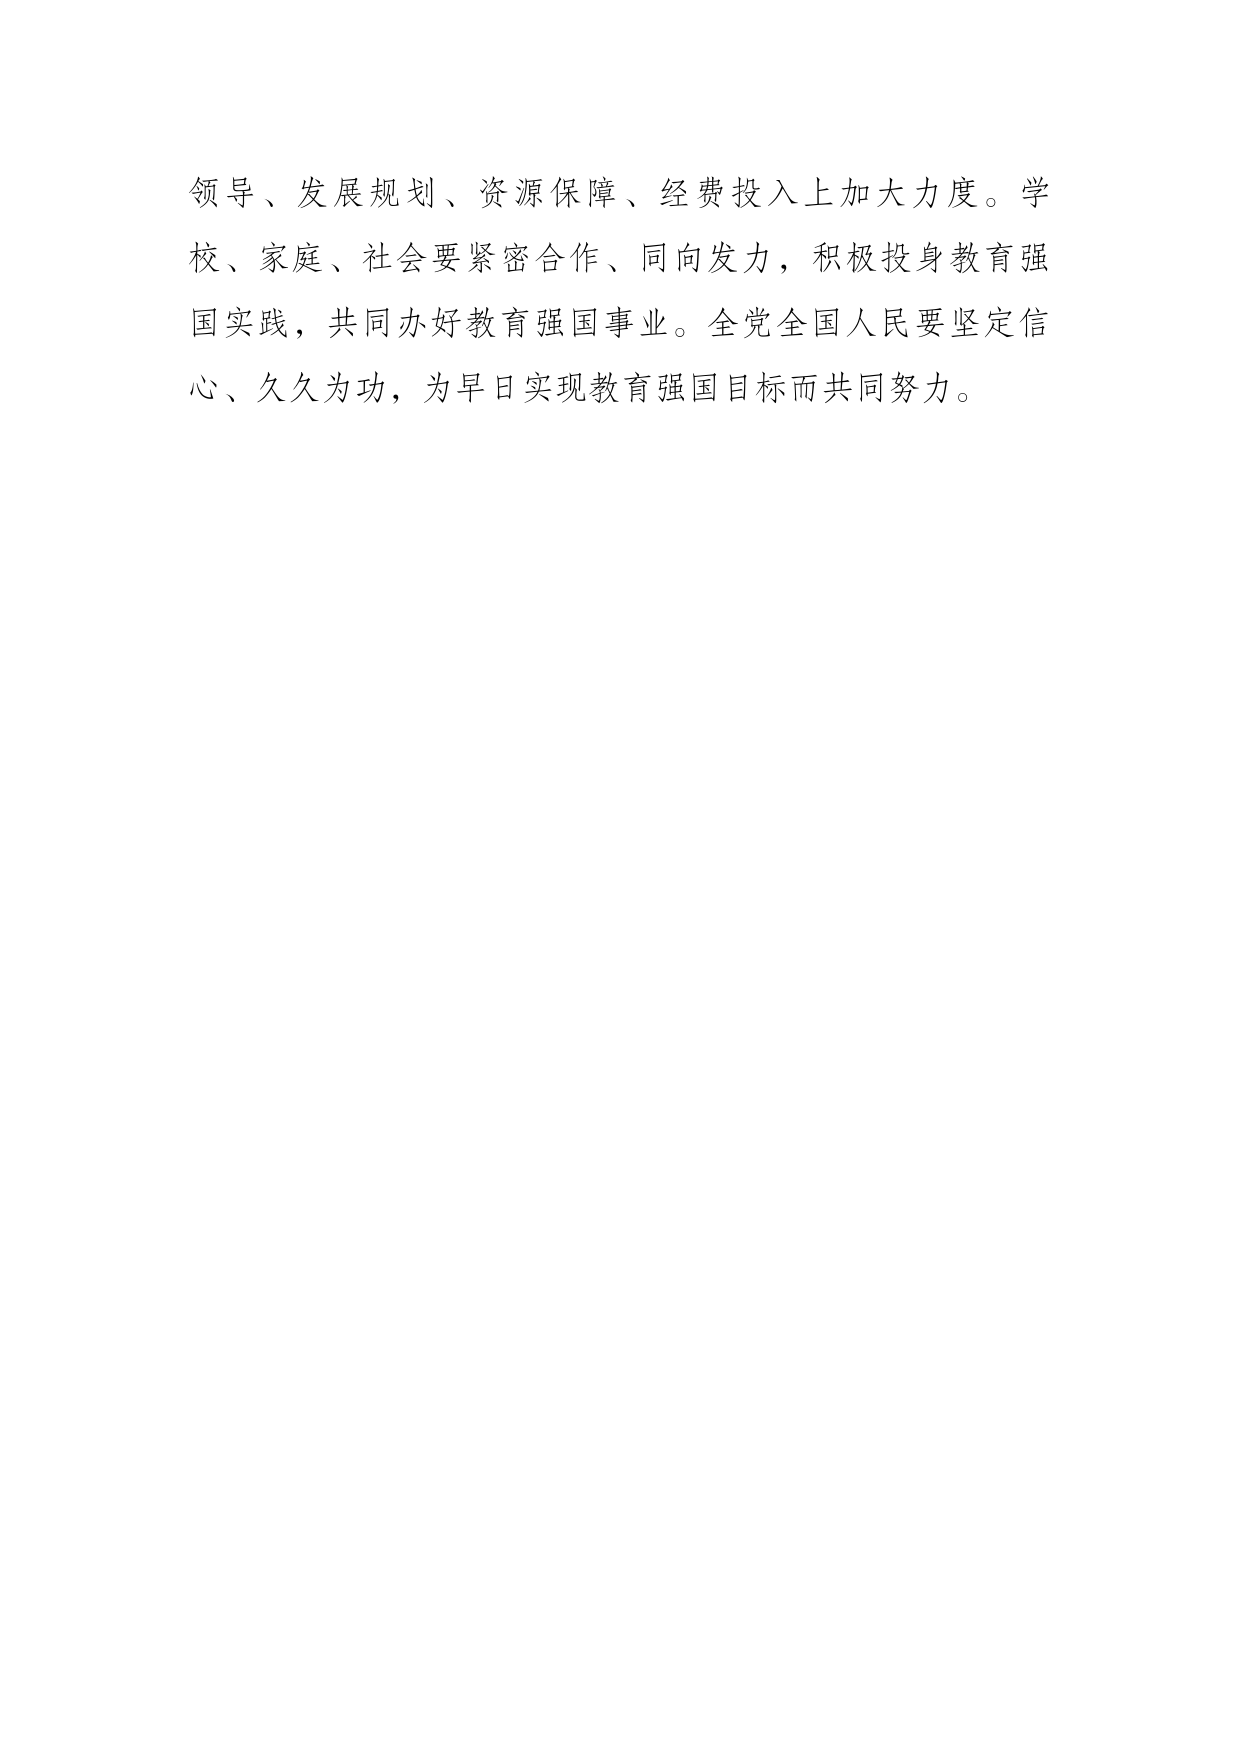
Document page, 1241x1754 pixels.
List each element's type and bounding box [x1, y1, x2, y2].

text [187, 162, 1053, 422]
